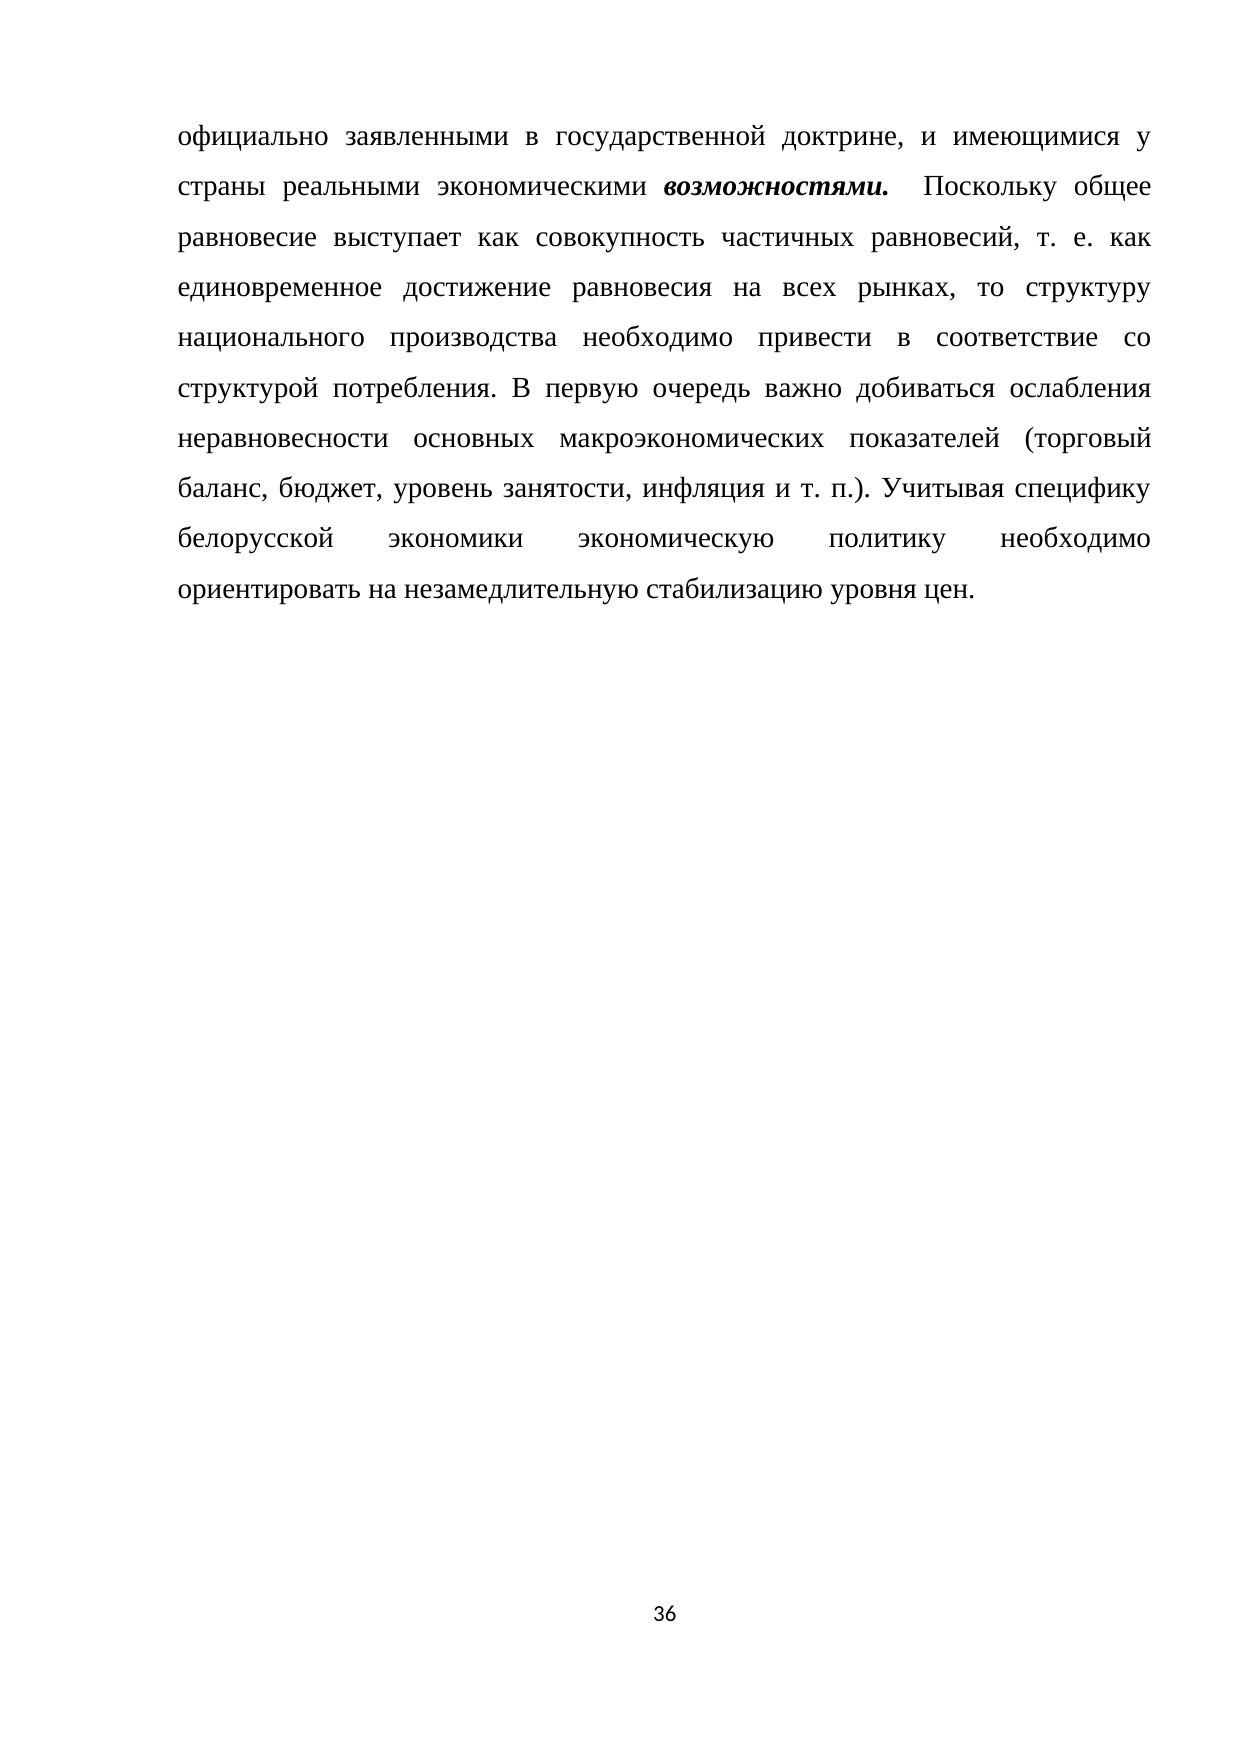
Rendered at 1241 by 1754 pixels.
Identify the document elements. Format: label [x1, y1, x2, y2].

text [177, 118, 1152, 604]
